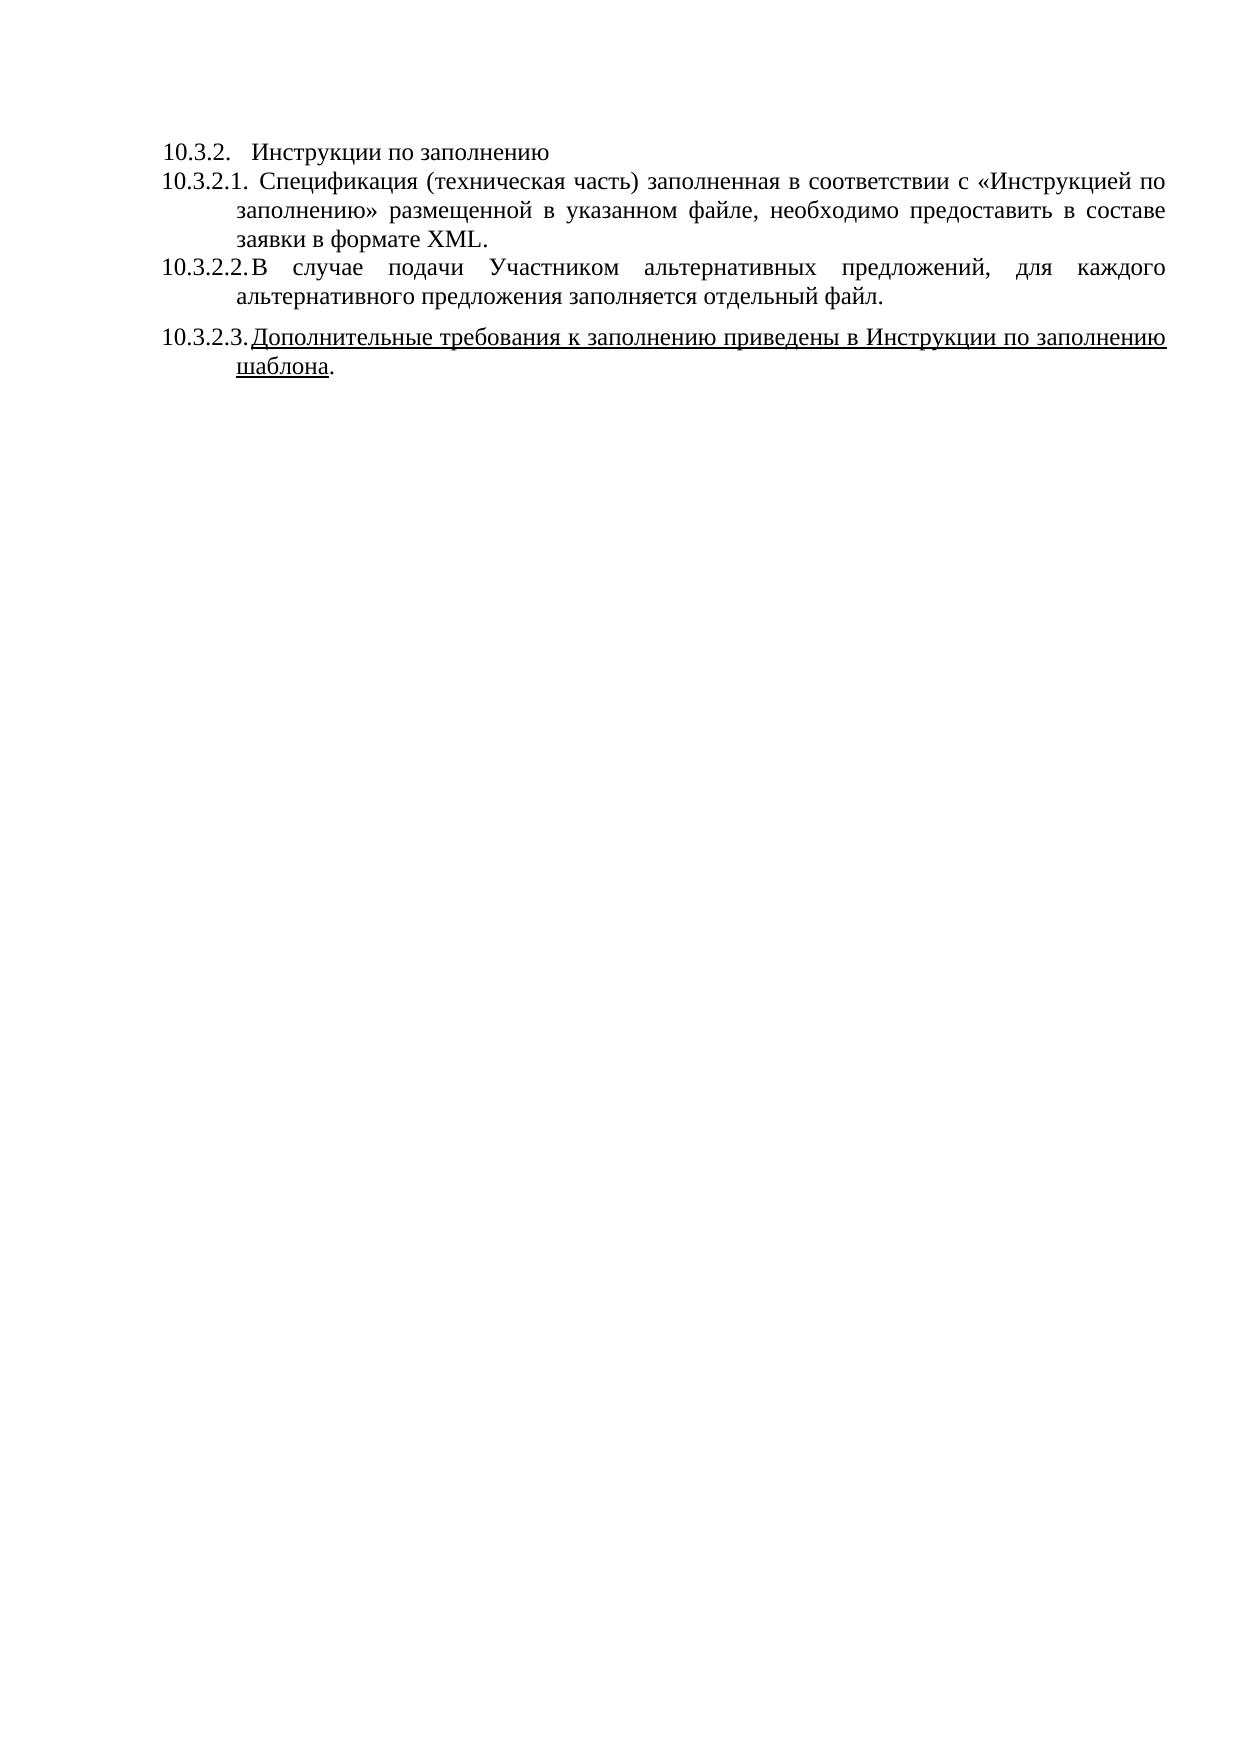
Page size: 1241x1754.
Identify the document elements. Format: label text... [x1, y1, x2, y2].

list Дополнительные требования к заполнению приведены в Инструкции по заполнению шаблона. [161, 322, 1167, 380]
list В случае подачи Участником альтернативных предложений, для каждого альтернативного предложения заполняется отдельный файл. [161, 252, 1167, 310]
list Спецификация (техническая часть) заполненная в соответствии с «Инструкцией по заполнению» размещенной в указанном файле, необходимо предоставить в составе заявки в формате XML. [161, 166, 1167, 252]
list Инструкции по заполнению [162, 137, 1167, 166]
